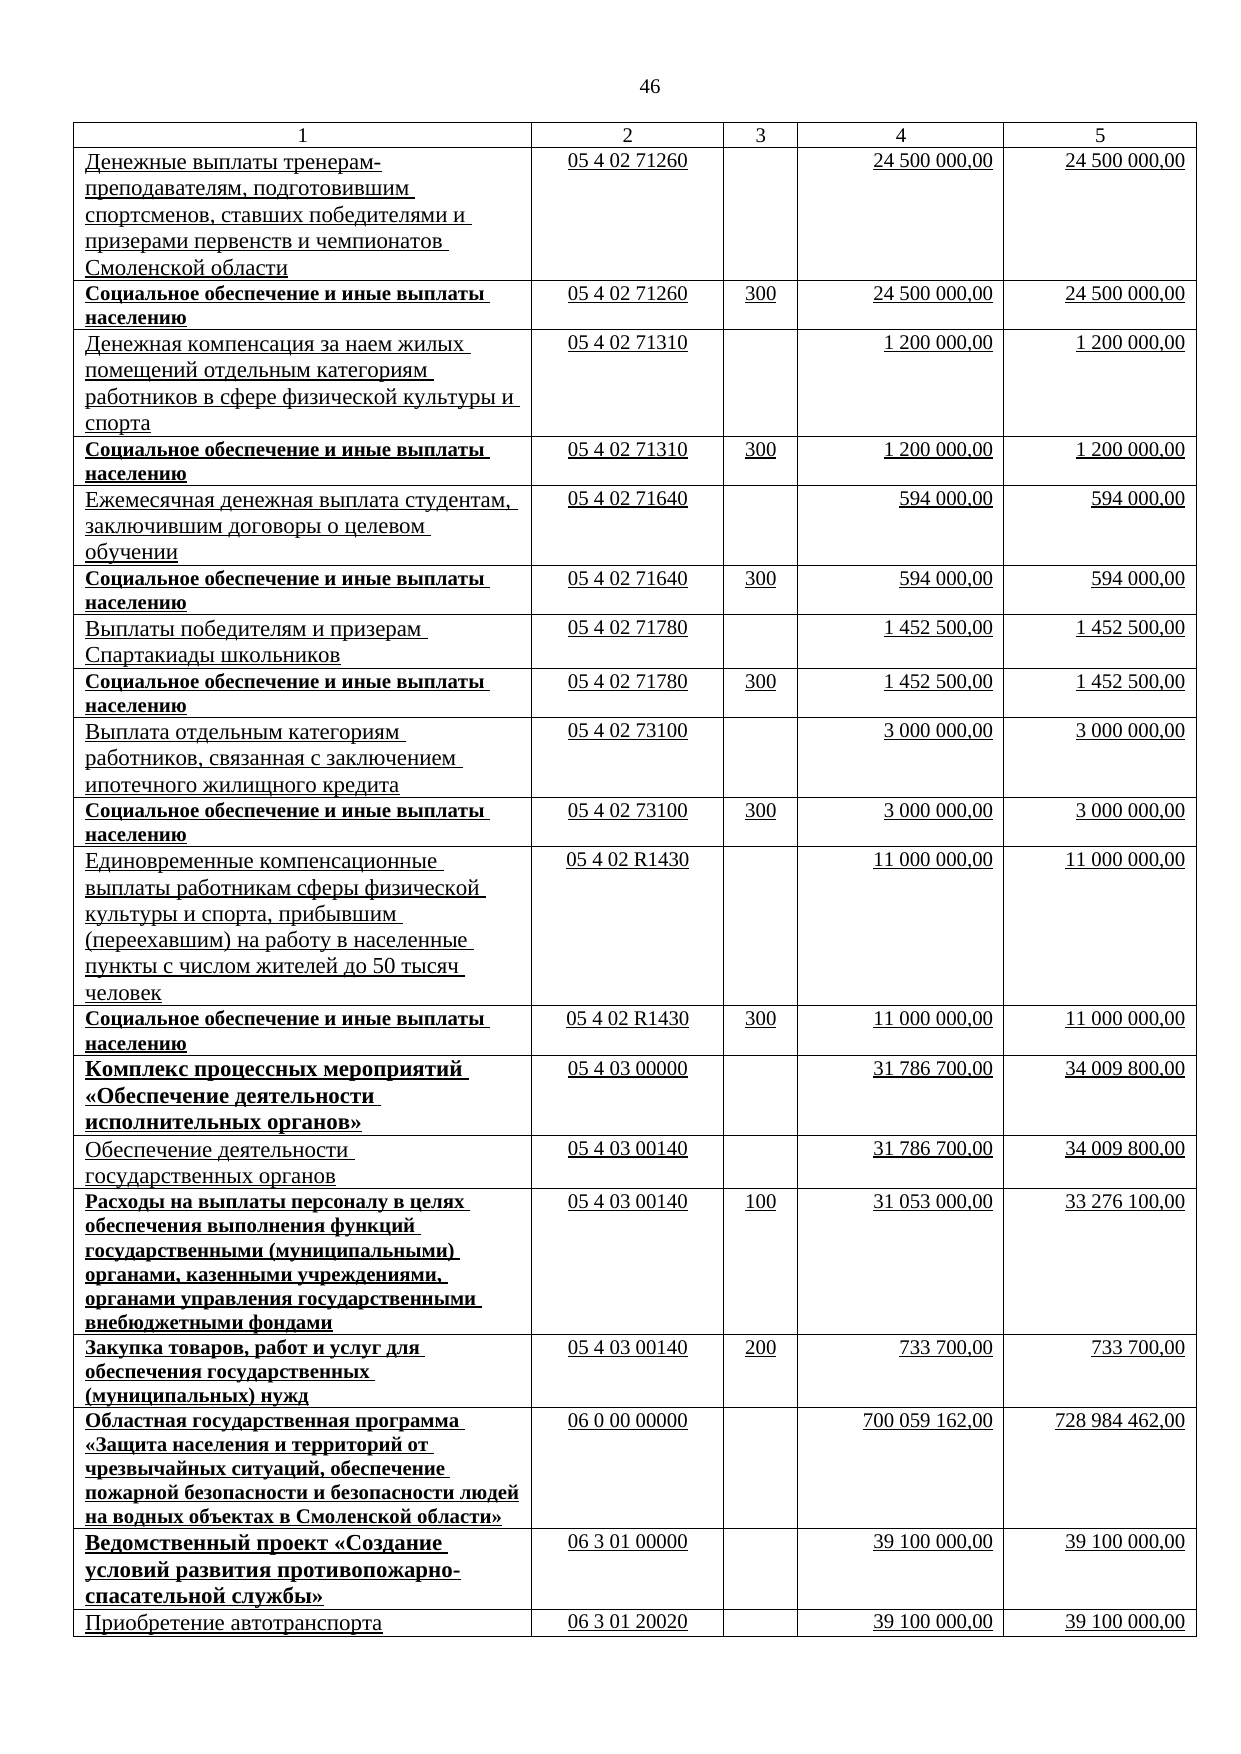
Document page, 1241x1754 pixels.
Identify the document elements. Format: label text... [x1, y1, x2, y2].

table_header 5 [1004, 123, 1196, 147]
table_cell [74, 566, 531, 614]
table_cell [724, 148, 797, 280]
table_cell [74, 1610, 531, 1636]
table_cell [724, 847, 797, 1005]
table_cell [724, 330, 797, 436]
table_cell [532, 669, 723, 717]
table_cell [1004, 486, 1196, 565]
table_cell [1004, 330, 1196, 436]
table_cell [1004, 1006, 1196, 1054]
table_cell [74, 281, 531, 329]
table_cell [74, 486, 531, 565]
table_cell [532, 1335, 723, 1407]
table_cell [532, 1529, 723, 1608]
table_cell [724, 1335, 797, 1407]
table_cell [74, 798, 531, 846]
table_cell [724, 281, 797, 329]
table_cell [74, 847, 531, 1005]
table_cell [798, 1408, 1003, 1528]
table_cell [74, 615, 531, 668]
table_header 3 [724, 123, 797, 147]
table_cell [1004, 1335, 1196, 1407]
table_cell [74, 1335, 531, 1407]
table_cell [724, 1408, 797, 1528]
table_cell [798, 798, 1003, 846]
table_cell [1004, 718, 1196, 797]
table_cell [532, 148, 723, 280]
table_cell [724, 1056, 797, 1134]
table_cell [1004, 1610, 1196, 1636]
table_header 4 [798, 123, 1003, 147]
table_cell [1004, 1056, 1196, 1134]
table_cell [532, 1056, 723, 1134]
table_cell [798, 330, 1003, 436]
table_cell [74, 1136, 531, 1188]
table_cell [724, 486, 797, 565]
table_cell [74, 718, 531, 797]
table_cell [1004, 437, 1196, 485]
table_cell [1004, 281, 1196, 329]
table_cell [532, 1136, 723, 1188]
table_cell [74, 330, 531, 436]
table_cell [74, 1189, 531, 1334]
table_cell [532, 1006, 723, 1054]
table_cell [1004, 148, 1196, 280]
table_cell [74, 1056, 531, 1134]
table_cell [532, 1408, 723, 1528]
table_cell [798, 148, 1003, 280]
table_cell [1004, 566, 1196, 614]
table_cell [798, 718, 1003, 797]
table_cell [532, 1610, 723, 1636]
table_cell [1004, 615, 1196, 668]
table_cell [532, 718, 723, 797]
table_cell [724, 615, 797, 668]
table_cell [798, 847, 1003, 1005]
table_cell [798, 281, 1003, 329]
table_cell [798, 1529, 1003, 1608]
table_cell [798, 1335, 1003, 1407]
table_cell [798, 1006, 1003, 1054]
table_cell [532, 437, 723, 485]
table_header 2 [532, 123, 723, 147]
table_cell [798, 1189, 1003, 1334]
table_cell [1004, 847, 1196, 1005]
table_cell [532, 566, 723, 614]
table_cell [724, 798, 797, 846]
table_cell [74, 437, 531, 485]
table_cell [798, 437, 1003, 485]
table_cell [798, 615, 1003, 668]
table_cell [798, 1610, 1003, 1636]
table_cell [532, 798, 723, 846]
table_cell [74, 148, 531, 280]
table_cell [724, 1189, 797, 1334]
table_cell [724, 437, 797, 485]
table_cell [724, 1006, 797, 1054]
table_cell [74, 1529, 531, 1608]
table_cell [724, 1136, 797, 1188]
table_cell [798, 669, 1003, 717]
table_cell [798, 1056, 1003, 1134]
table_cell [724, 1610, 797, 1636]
table_header 1 [74, 123, 531, 147]
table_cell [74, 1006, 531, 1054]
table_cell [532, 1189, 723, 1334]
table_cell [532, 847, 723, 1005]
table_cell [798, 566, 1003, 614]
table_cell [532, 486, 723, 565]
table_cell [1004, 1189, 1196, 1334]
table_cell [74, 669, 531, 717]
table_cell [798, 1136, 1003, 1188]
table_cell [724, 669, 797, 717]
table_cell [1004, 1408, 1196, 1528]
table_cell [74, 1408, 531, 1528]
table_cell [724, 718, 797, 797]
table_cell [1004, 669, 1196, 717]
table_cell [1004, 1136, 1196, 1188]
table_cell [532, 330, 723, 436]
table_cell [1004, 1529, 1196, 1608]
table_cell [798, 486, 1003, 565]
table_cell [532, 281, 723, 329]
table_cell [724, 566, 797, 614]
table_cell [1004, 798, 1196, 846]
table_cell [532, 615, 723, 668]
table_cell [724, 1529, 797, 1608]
